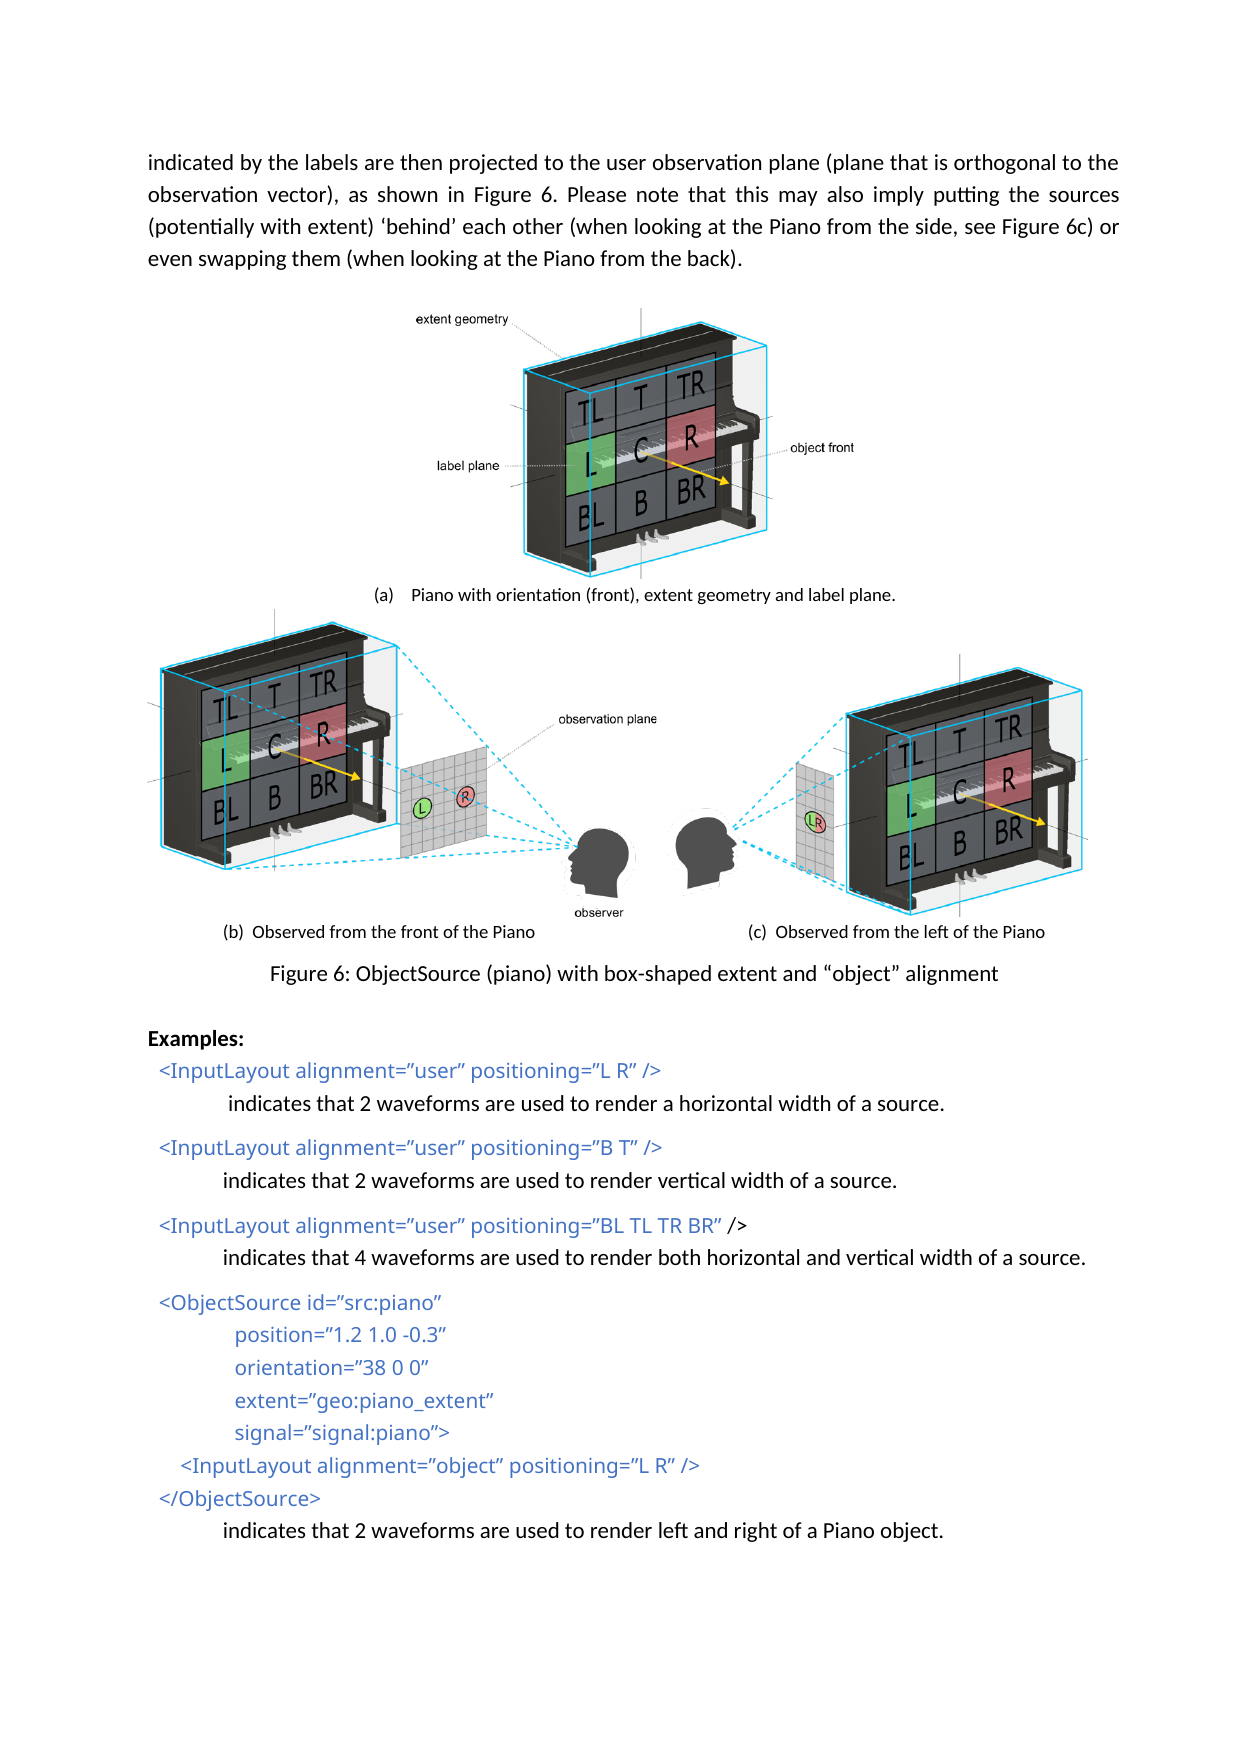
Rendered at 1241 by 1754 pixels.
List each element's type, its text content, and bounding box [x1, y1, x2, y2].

text </ObjectSource> [148, 1484, 1122, 1512]
text (b) Observed from the front of the Piano (c) Observed from the left of the Piano [148, 921, 1122, 944]
picture [416, 308, 854, 579]
text indicates that 2 waveforms are used to render a horizontal width of a source. [148, 1089, 1122, 1117]
list Piano with orientation (front), extent geometry and label plane. [148, 583, 1122, 606]
picture [147, 609, 657, 917]
text <InputLayout alignment=”user” positioning=”BL TL TR BR” /> [148, 1211, 1122, 1239]
text indicates that 2 waveforms are used to render left and right of a Piano object. [148, 1516, 1122, 1544]
picture [666, 654, 1088, 917]
text position=”1.2 1.0 -0.3” [148, 1321, 1122, 1349]
text orientation=”38 0 0” [148, 1353, 1122, 1382]
text <ObjectSource id=”src:piano” [148, 1288, 1122, 1316]
text Examples: [148, 1024, 1122, 1052]
text indicates that 4 waveforms are used to render both horizontal and vertical width of a source. [148, 1243, 1122, 1271]
text indicates that 2 waveforms are used to render vertical width of a source. [148, 1166, 1122, 1194]
text extent=”geo:piano_extent” [148, 1386, 1122, 1414]
text <InputLayout alignment=”user” positioning=”B T” /> [148, 1133, 1122, 1162]
text Figure 6: ObjectSource (piano) with box-shaped extent and “object” alignment [148, 959, 1122, 988]
text <InputLayout alignment=”object” positioning=”L R” /> [148, 1451, 1122, 1479]
text signal=”signal:piano”> [148, 1418, 1122, 1447]
text <InputLayout alignment=”user” positioning=”L R” /> [148, 1056, 1122, 1084]
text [148, 148, 1122, 272]
